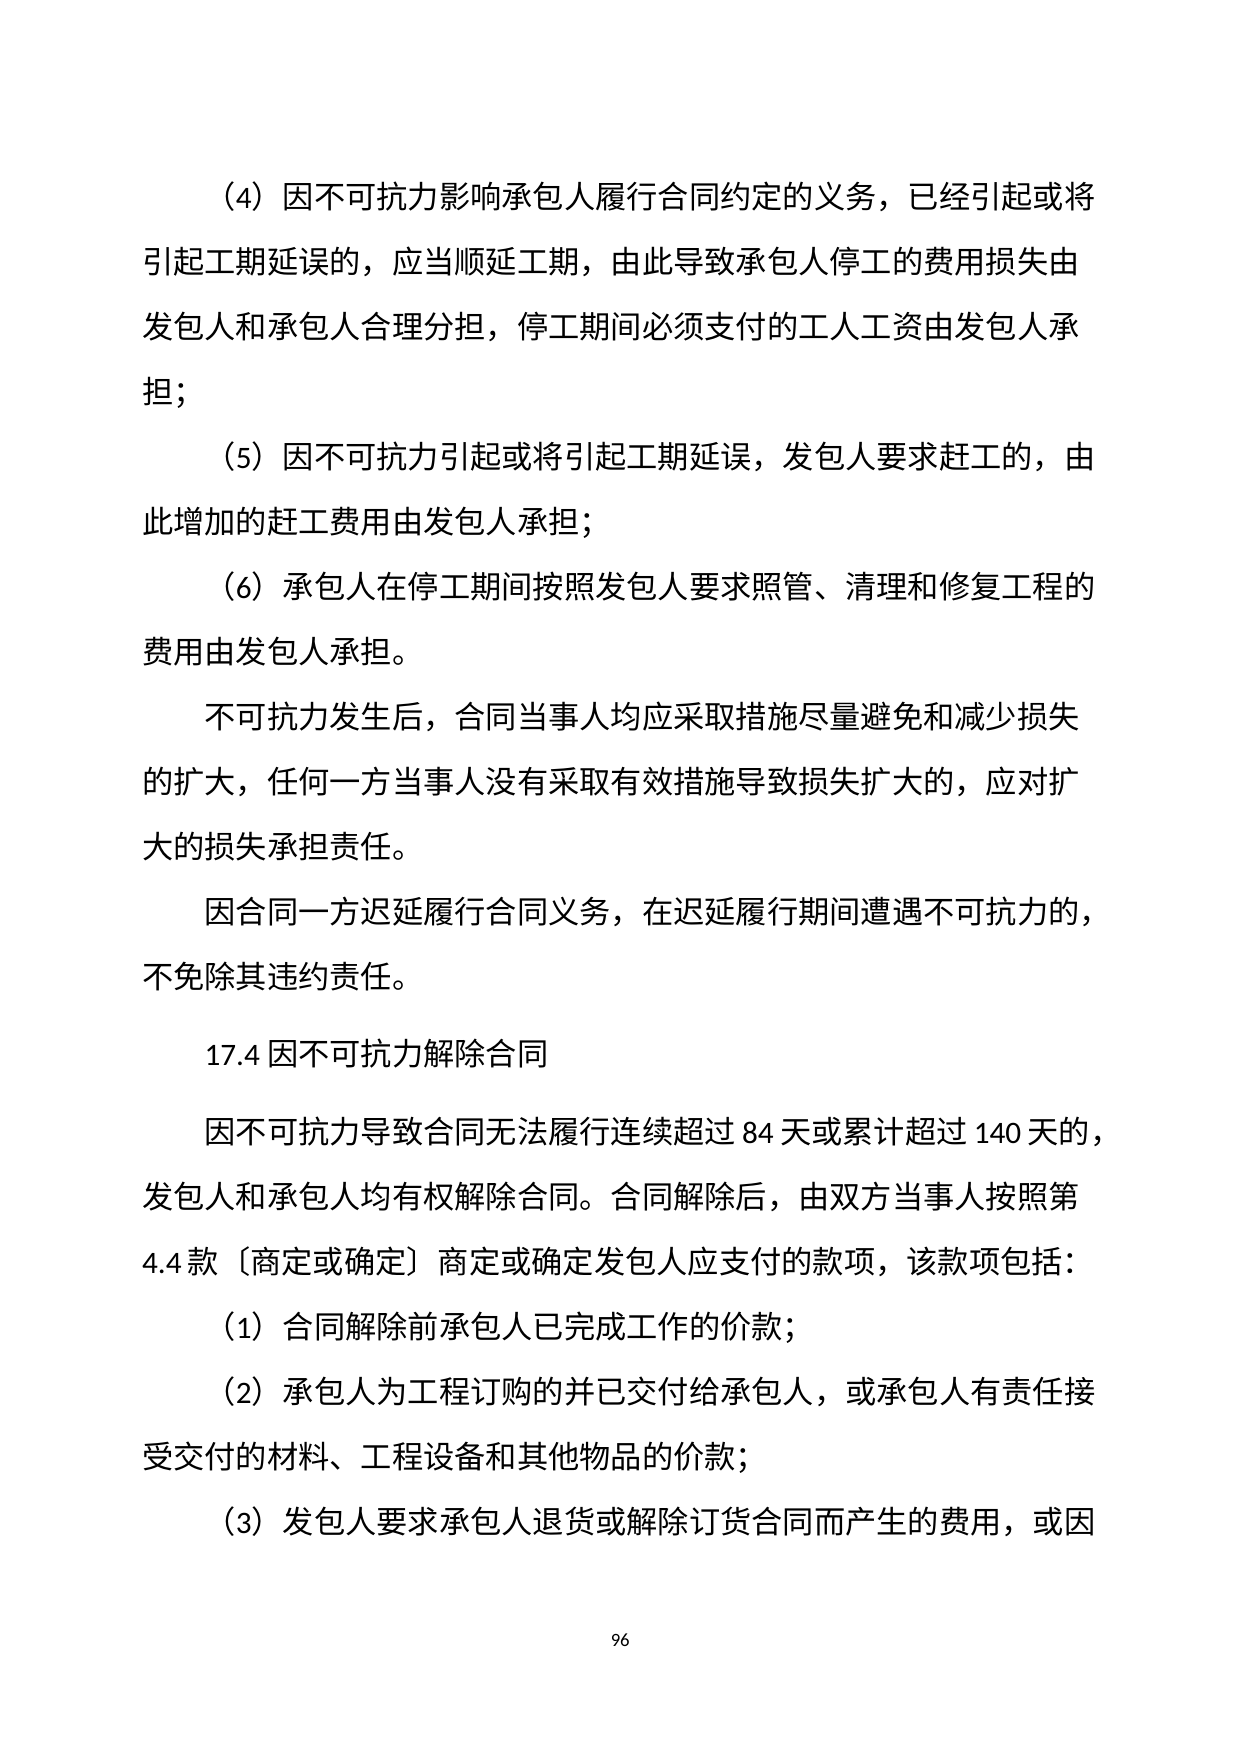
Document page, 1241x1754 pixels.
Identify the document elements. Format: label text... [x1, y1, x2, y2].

text 不可抗力发生后，合同当事人均应采取措施尽量避免和减少损失的扩大，任何一方当事人没有采取有效措施导致损失扩大的，应对扩大的损失承担责任。 [142, 682, 1098, 877]
text （5）因不可抗力引起或将引起工期延误，发包人要求赶工的，由此增加的赶工费用由发包人承担； [142, 422, 1098, 552]
text （6）承包人在停工期间按照发包人要求照管、清理和修复工程的费用由发包人承担。 [142, 552, 1098, 682]
text （2）承包人为工程订购的并已交付给承包人，或承包人有责任接受交付的材料、工程设备和其他物品的价款； [142, 1357, 1098, 1487]
text 因合同一方迟延履行合同义务，在迟延履行期间遭遇不可抗力的，不免除其违约责任。 [142, 877, 1098, 1007]
text （1）合同解除前承包人已完成工作的价款； [142, 1292, 1098, 1357]
text （4）因不可抗力影响承包人履行合同约定的义务，已经引起或将引起工期延误的，应当顺延工期，由此导致承包人停工的费用损失由发包人和承包人合理分担，停工期间必须支付的工人工资由发包人承担； [142, 162, 1098, 422]
subtitle 17.4 因不可抗力解除合同 [142, 1019, 1098, 1084]
text 因不可抗力导致合同无法履行连续超过84天或累计超过140天的，发包人和承包人均有权解除合同。合同解除后，由双方当事人按照第4.4款〔商定或确定〕商定或确定发包人应支付的款项，该款项包括： [142, 1097, 1098, 1292]
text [142, 1487, 1098, 1552]
